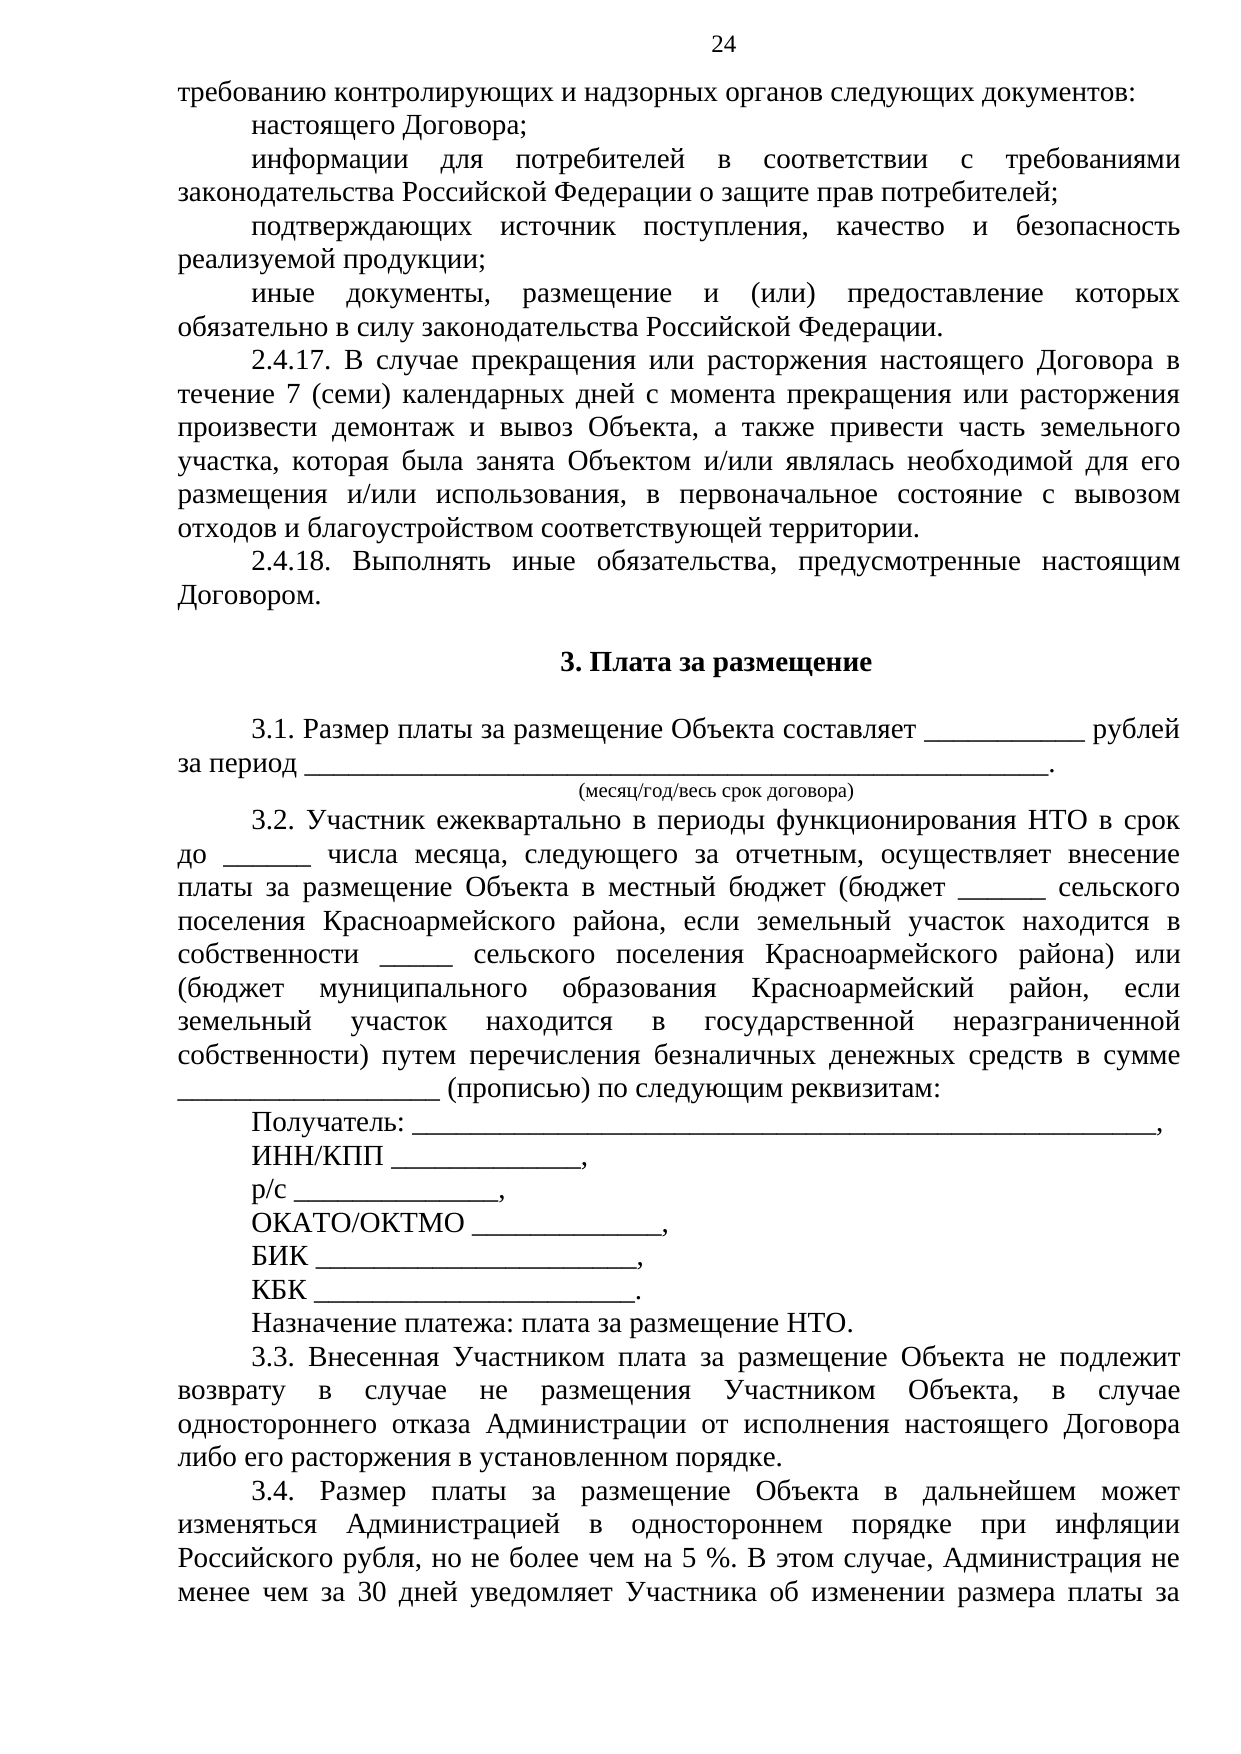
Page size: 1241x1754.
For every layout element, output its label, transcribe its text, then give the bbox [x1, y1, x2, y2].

text КБК ______________________. [177, 1272, 1181, 1305]
text БИК ______________________, [177, 1238, 1181, 1272]
text настоящего Договора; [177, 107, 1181, 141]
text 2.4.17. В случае прекращения или расторжения настоящего Договора в течение 7 (семи) календарных дней с момента прекращения или расторжения произвести демонтаж и вывоз Объекта, а также привести часть земельного участка, которая была занята Объектом и/или являлась необходимой для его размещения и/или использования, в первоначальное состояние с вывозом отходов и благоустройством соответствующей территории. [177, 342, 1181, 543]
text р/с ______________, [177, 1171, 1181, 1205]
text 3.3. Внесенная Участником плата за размещение Объекта не подлежит возврату в случае не размещения Участником Объекта, в случае одностороннего отказа Администрации от исполнения настоящего Договора либо его расторжения в установленном порядке. [177, 1339, 1181, 1473]
text подтверждающих источник поступления, качество и безопасность реализуемой продукции; [177, 208, 1181, 275]
text иные документы, размещение и (или) предоставление которых обязательно в силу законодательства Российской Федерации. [177, 275, 1181, 342]
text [177, 74, 1181, 107]
text ОКАТО/ОКТМО _____________, [177, 1205, 1181, 1238]
text ИНН/КПП _____________, [177, 1138, 1181, 1171]
text Получатель: ___________________________________________________, [177, 1104, 1181, 1138]
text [177, 1473, 1181, 1607]
text 3. Плата за размещение [177, 644, 1181, 678]
text 3.2. Участник ежеквартально в периоды функционирования НТО в срок до ______ числа месяца, следующего за отчетным, осуществляет внесение платы за размещение Объекта в местный бюджет (бюджет ______ сельского поселения Красноармейского района, если земельный участок находится в собственности _____ сельского поселения Красноармейского района) или (бюджет муниципального образования Красноармейский район, если земельный участок находится в государственной неразграниченной собственности) путем перечисления безналичных денежных средств в сумме __________________ (прописью) по следующим реквизитам: [177, 802, 1181, 1104]
text 2.4.18. Выполнять иные обязательства, предусмотренные настоящим Договором. [177, 543, 1181, 611]
text информации для потребителей в соответствии с требованиями законодательства Российской Федерации о защите прав потребителей; [177, 141, 1181, 208]
text 3.1. Размер платы за размещение Объекта составляет ___________ рублей за период ___________________________________________________. [177, 711, 1181, 778]
text Назначение платежа: плата за размещение НТО. [177, 1305, 1181, 1339]
text (месяц/год/весь срок договора) [177, 778, 1181, 802]
